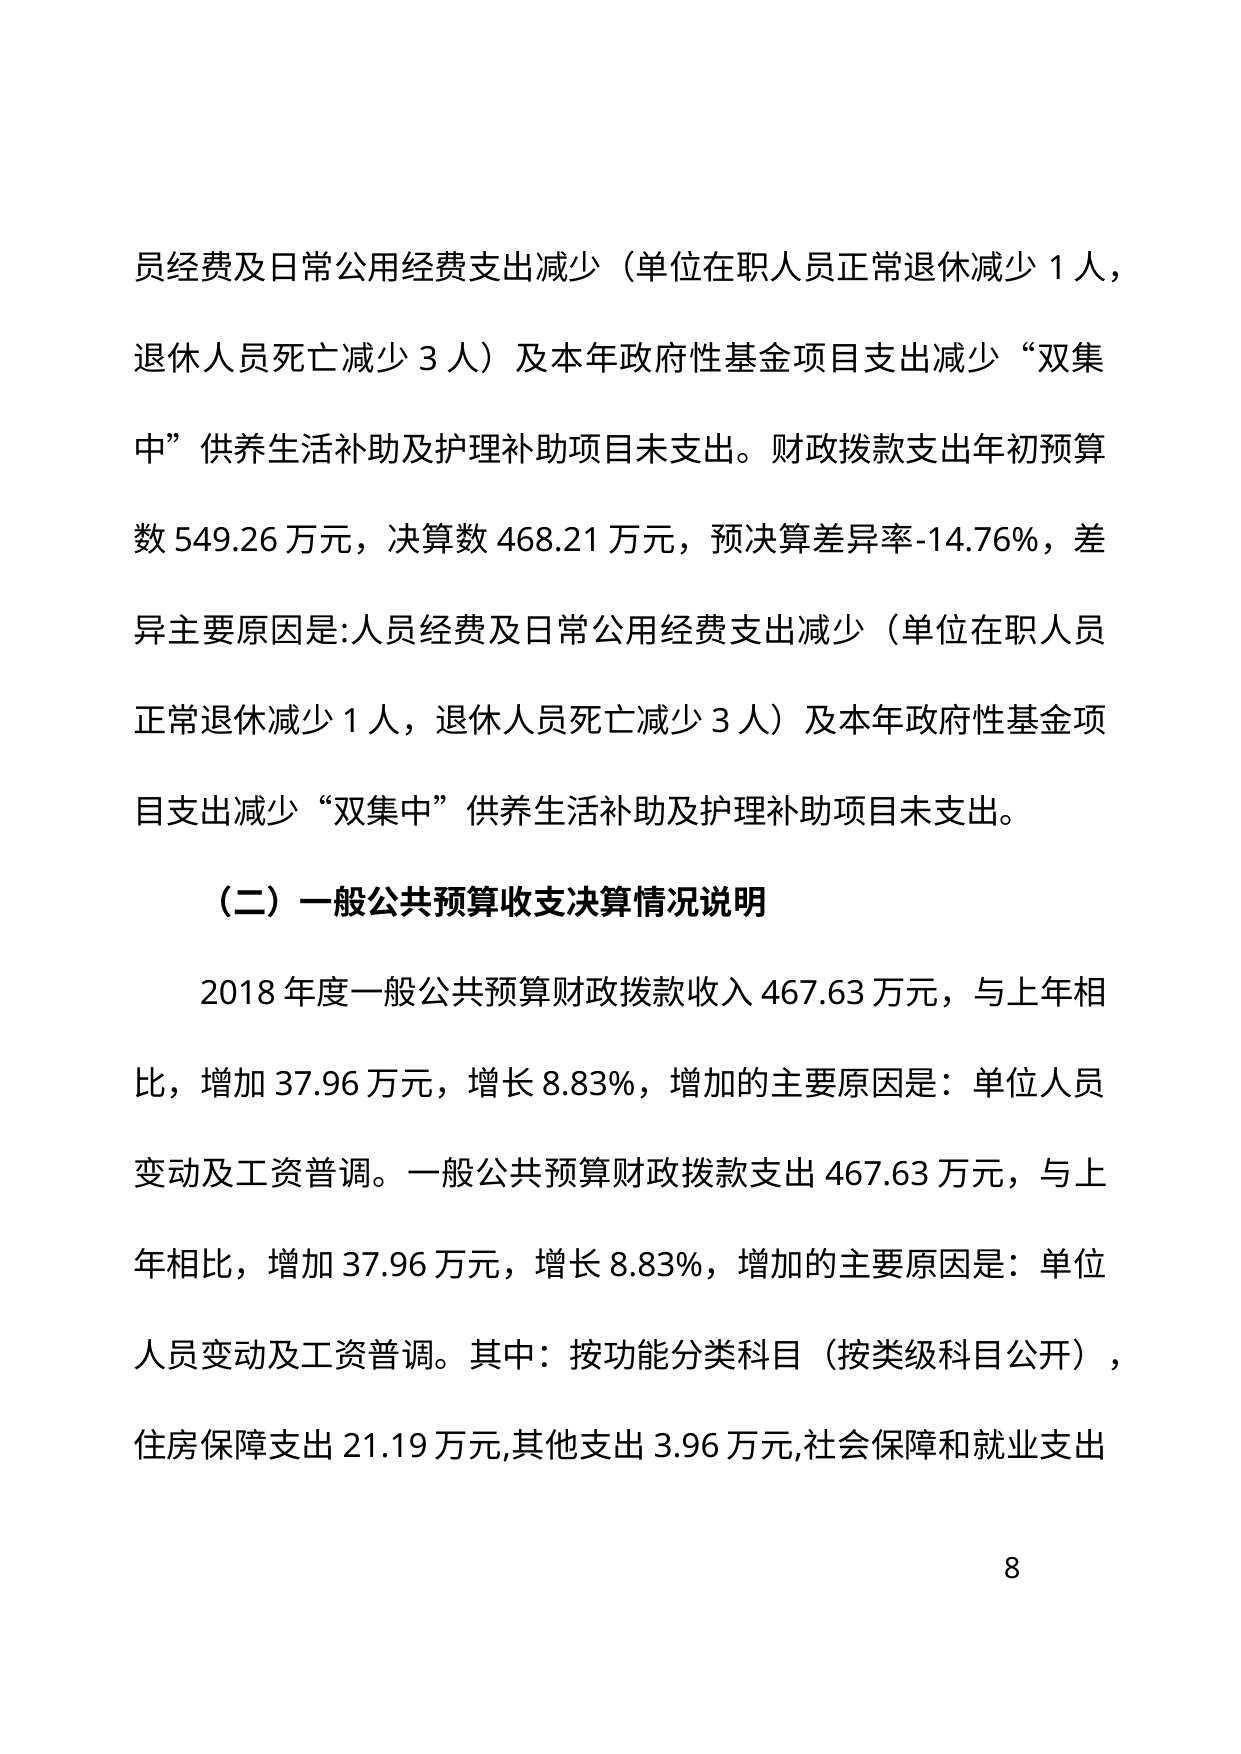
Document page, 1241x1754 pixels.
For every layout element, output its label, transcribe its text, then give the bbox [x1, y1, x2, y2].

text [133, 945, 1107, 1489]
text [133, 220, 1107, 854]
text （二）一般公共预算收支决算情况说明 [133, 854, 1107, 945]
